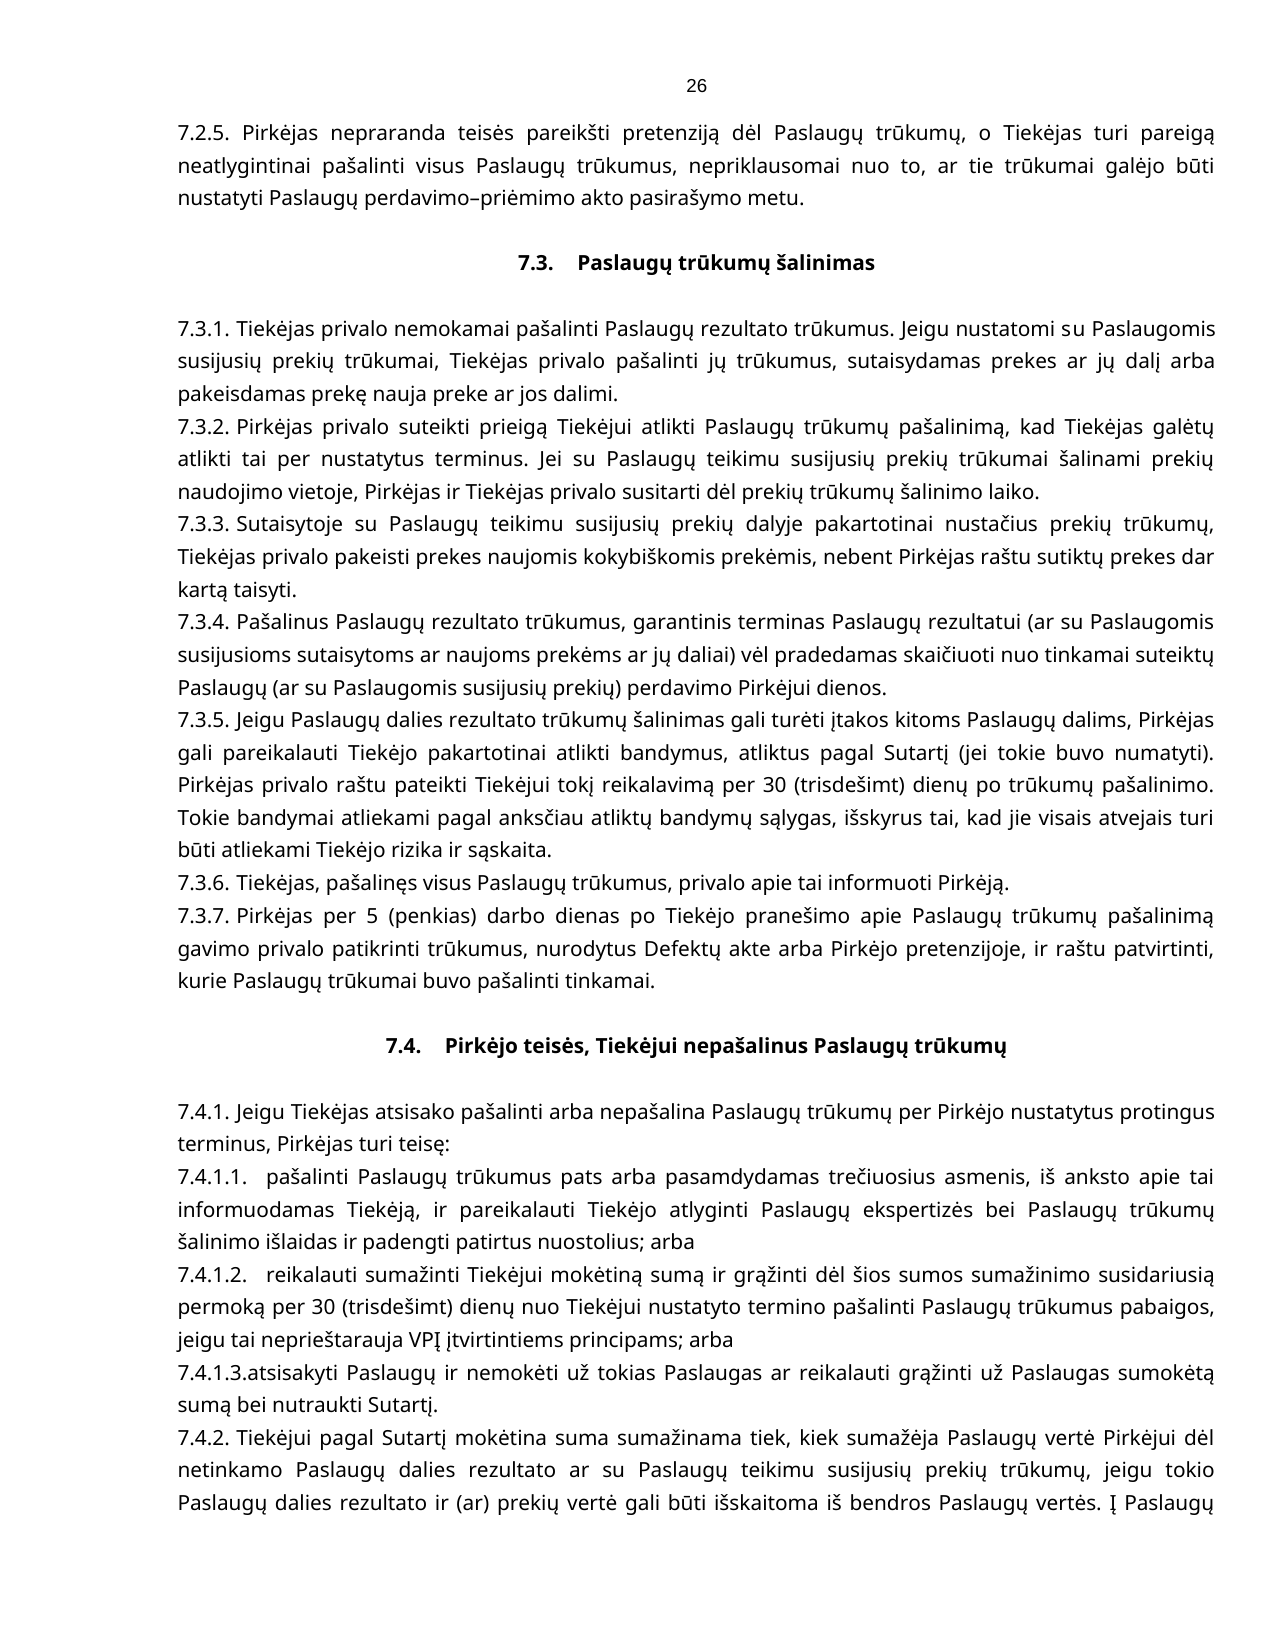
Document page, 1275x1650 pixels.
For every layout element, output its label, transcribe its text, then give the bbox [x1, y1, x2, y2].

text 7.4.1. Jeigu Tiekėjas atsisako pašalinti arba nepašalina Paslaugų trūkumų per Pirkėjo nustatytus protingus terminus, Pirkėjas turi teisę: [177, 1097, 1216, 1158]
text 7.4. Pirkėjo teisės, Tiekėjui nepašalinus Paslaugų trūkumų [177, 1031, 1216, 1060]
text 7.4.1.1. pašalinti Paslaugų trūkumus pats arba pasamdydamas trečiuosius asmenis, iš anksto apie tai informuodamas Tiekėją, ir pareikalauti Tiekėjo atlyginti Paslaugų ekspertizės bei Paslaugų trūkumų šalinimo išlaidas ir padengti patirtus nuostolius; arba [177, 1162, 1216, 1256]
text 7.3.6. Tiekėjas, pašalinęs visus Paslaugų trūkumus, privalo apie tai informuoti Pirkėją. [177, 868, 1216, 897]
text 7.3.1. Tiekėjas privalo nemokamai pašalinti Paslaugų rezultato trūkumus. Jeigu nustatomi su Paslaugomis susijusių prekių trūkumai, Tiekėjas privalo pašalinti jų trūkumus, sutaisydamas prekes ar jų dalį arba pakeisdamas prekę nauja preke ar jos dalimi. [177, 314, 1216, 408]
text 7.3.5. Jeigu Paslaugų dalies rezultato trūkumų šalinimas gali turėti įtakos kitoms Paslaugų dalims, Pirkėjas gali pareikalauti Tiekėjo pakartotinai atlikti bandymus, atliktus pagal Sutartį (jei tokie buvo numatyti). Pirkėjas privalo raštu pateikti Tiekėjui tokį reikalavimą per 30 (trisdešimt) dienų po trūkumų pašalinimo. Tokie bandymai atliekami pagal anksčiau atliktų bandymų sąlygas, išskyrus tai, kad jie visais atvejais turi būti atliekami Tiekėjo rizika ir sąskaita. [177, 705, 1216, 864]
text 7.3.7. Pirkėjas per 5 (penkias) darbo dienas po Tiekėjo pranešimo apie Paslaugų trūkumų pašalinimą gavimo privalo patikrinti trūkumus, nurodytus Defektų akte arba Pirkėjo pretenzijoje, ir raštu patvirtinti, kurie Paslaugų trūkumai buvo pašalinti tinkamai. [177, 901, 1216, 995]
text 7.3.4. Pašalinus Paslaugų rezultato trūkumus, garantinis terminas Paslaugų rezultatui (ar su Paslaugomis susijusioms sutaisytoms ar naujoms prekėms ar jų daliai) vėl pradedamas skaičiuoti nuo tinkamai suteiktų Paslaugų (ar su Paslaugomis susijusių prekių) perdavimo Pirkėjui dienos. [177, 607, 1216, 701]
text 7.4.1.2. reikalauti sumažinti Tiekėjui mokėtiną sumą ir grąžinti dėl šios sumos sumažinimo susidariusią permoką per 30 (trisdešimt) dienų nuo Tiekėjui nustatyto termino pašalinti Paslaugų trūkumus pabaigos, jeigu tai neprieštarauja VPĮ įtvirtintiems principams; arba [177, 1260, 1216, 1353]
text 7.2.5. Pirkėjas nepraranda teisės pareikšti pretenziją dėl Paslaugų trūkumų, o Tiekėjas turi pareigą neatlygintinai pašalinti visus Paslaugų trūkumus, nepriklausomai nuo to, ar tie trūkumai galėjo būti nustatyti Paslaugų perdavimo–priėmimo akto pasirašymo metu. [177, 118, 1216, 212]
text 7.3.3. Sutaisytoje su Paslaugų teikimu susijusių prekių dalyje pakartotinai nustačius prekių trūkumų, Tiekėjas privalo pakeisti prekes naujomis kokybiškomis prekėmis, nebent Pirkėjas raštu sutiktų prekes dar kartą taisyti. [177, 509, 1216, 603]
text 7.3.2. Pirkėjas privalo suteikti prieigą Tiekėjui atlikti Paslaugų trūkumų pašalinimą, kad Tiekėjas galėtų atlikti tai per nustatytus terminus. Jei su Paslaugų teikimu susijusių prekių trūkumai šalinami prekių naudojimo vietoje, Pirkėjas ir Tiekėjas privalo susitarti dėl prekių trūkumų šalinimo laiko. [177, 412, 1216, 505]
text 7.3. Paslaugų trūkumų šalinimas [177, 248, 1216, 277]
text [177, 1423, 1216, 1517]
text 7.4.1.3.atsisakyti Paslaugų ir nemokėti už tokias Paslaugas ar reikalauti grąžinti už Paslaugas sumokėtą sumą bei nutraukti Sutartį. [177, 1358, 1216, 1419]
